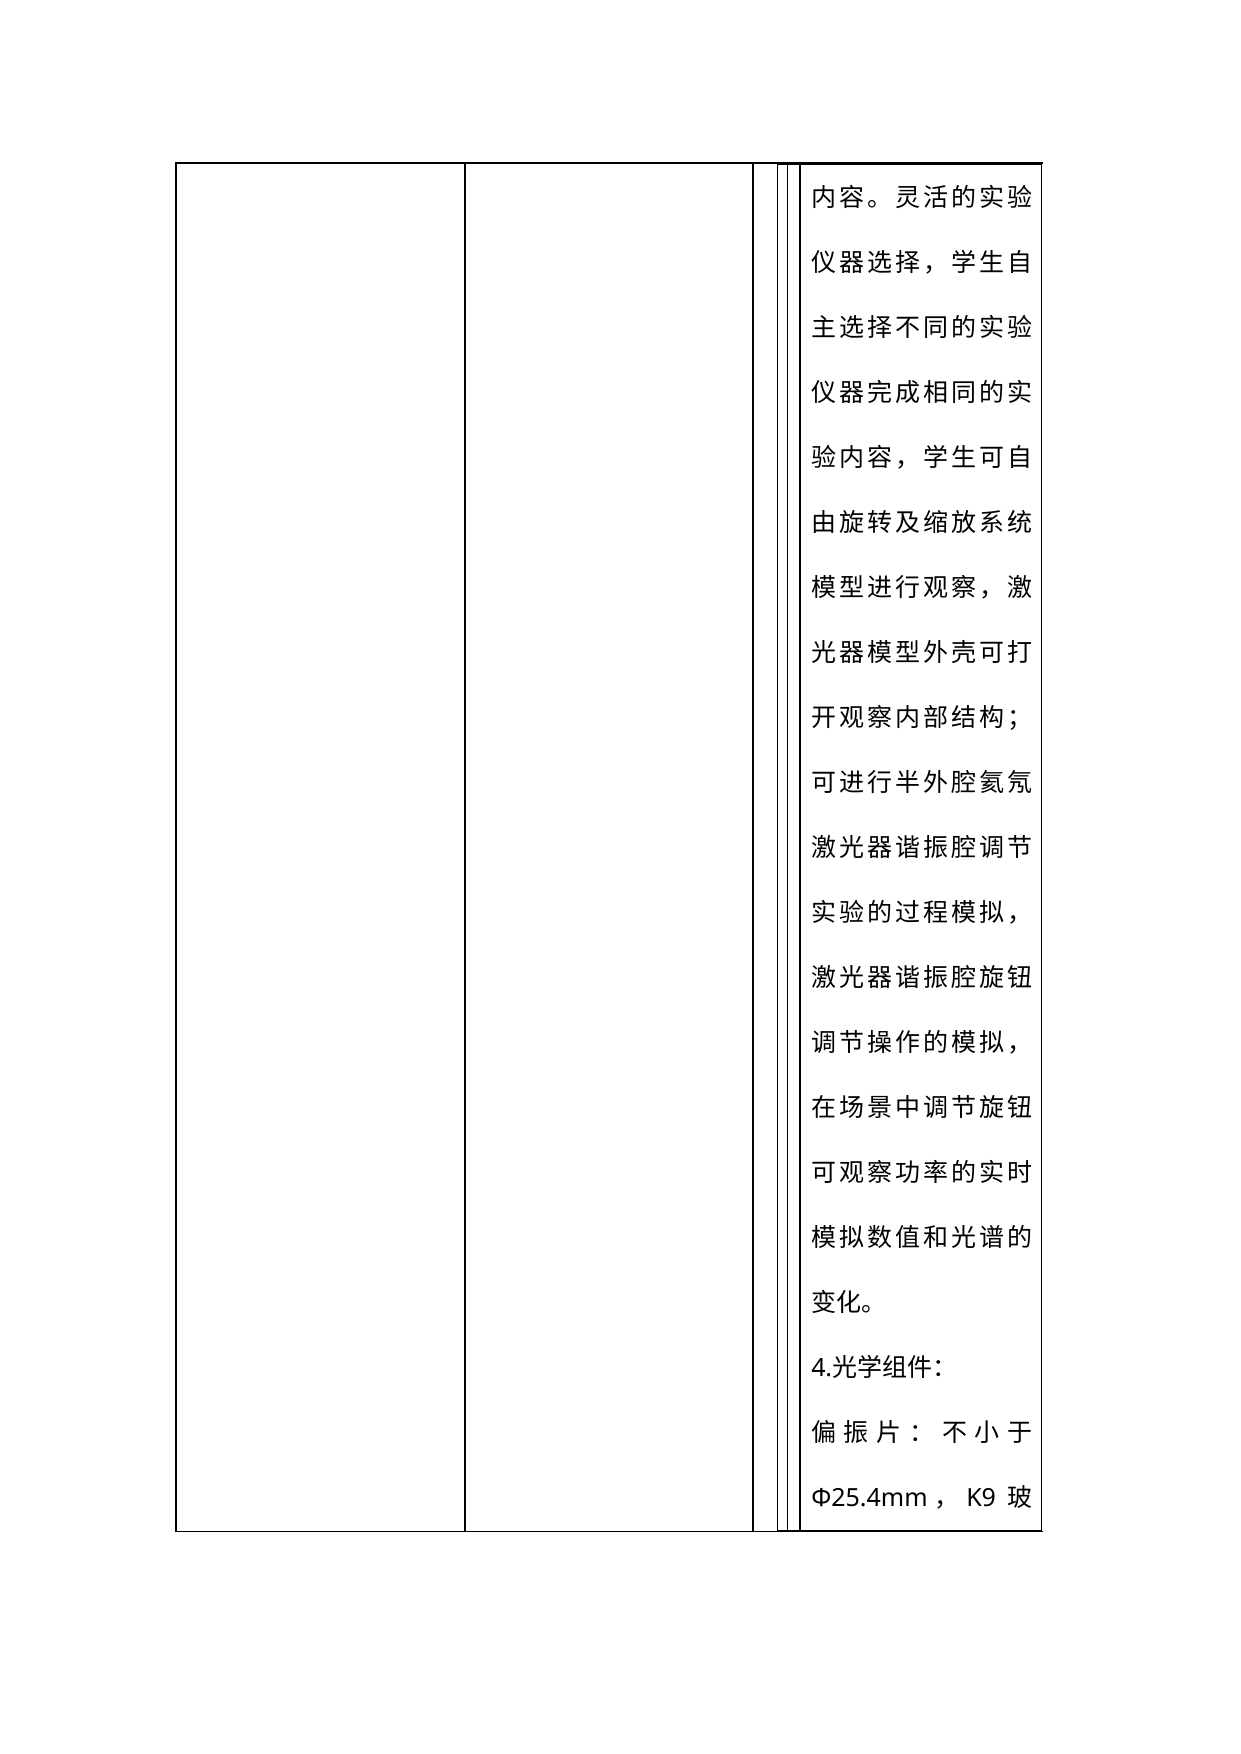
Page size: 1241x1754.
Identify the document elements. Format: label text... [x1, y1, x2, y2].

table_cell 1 [466, 164, 752, 1531]
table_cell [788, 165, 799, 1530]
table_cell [754, 164, 777, 1531]
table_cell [801, 165, 1041, 1530]
table_cell [177, 164, 464, 1531]
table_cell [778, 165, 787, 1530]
